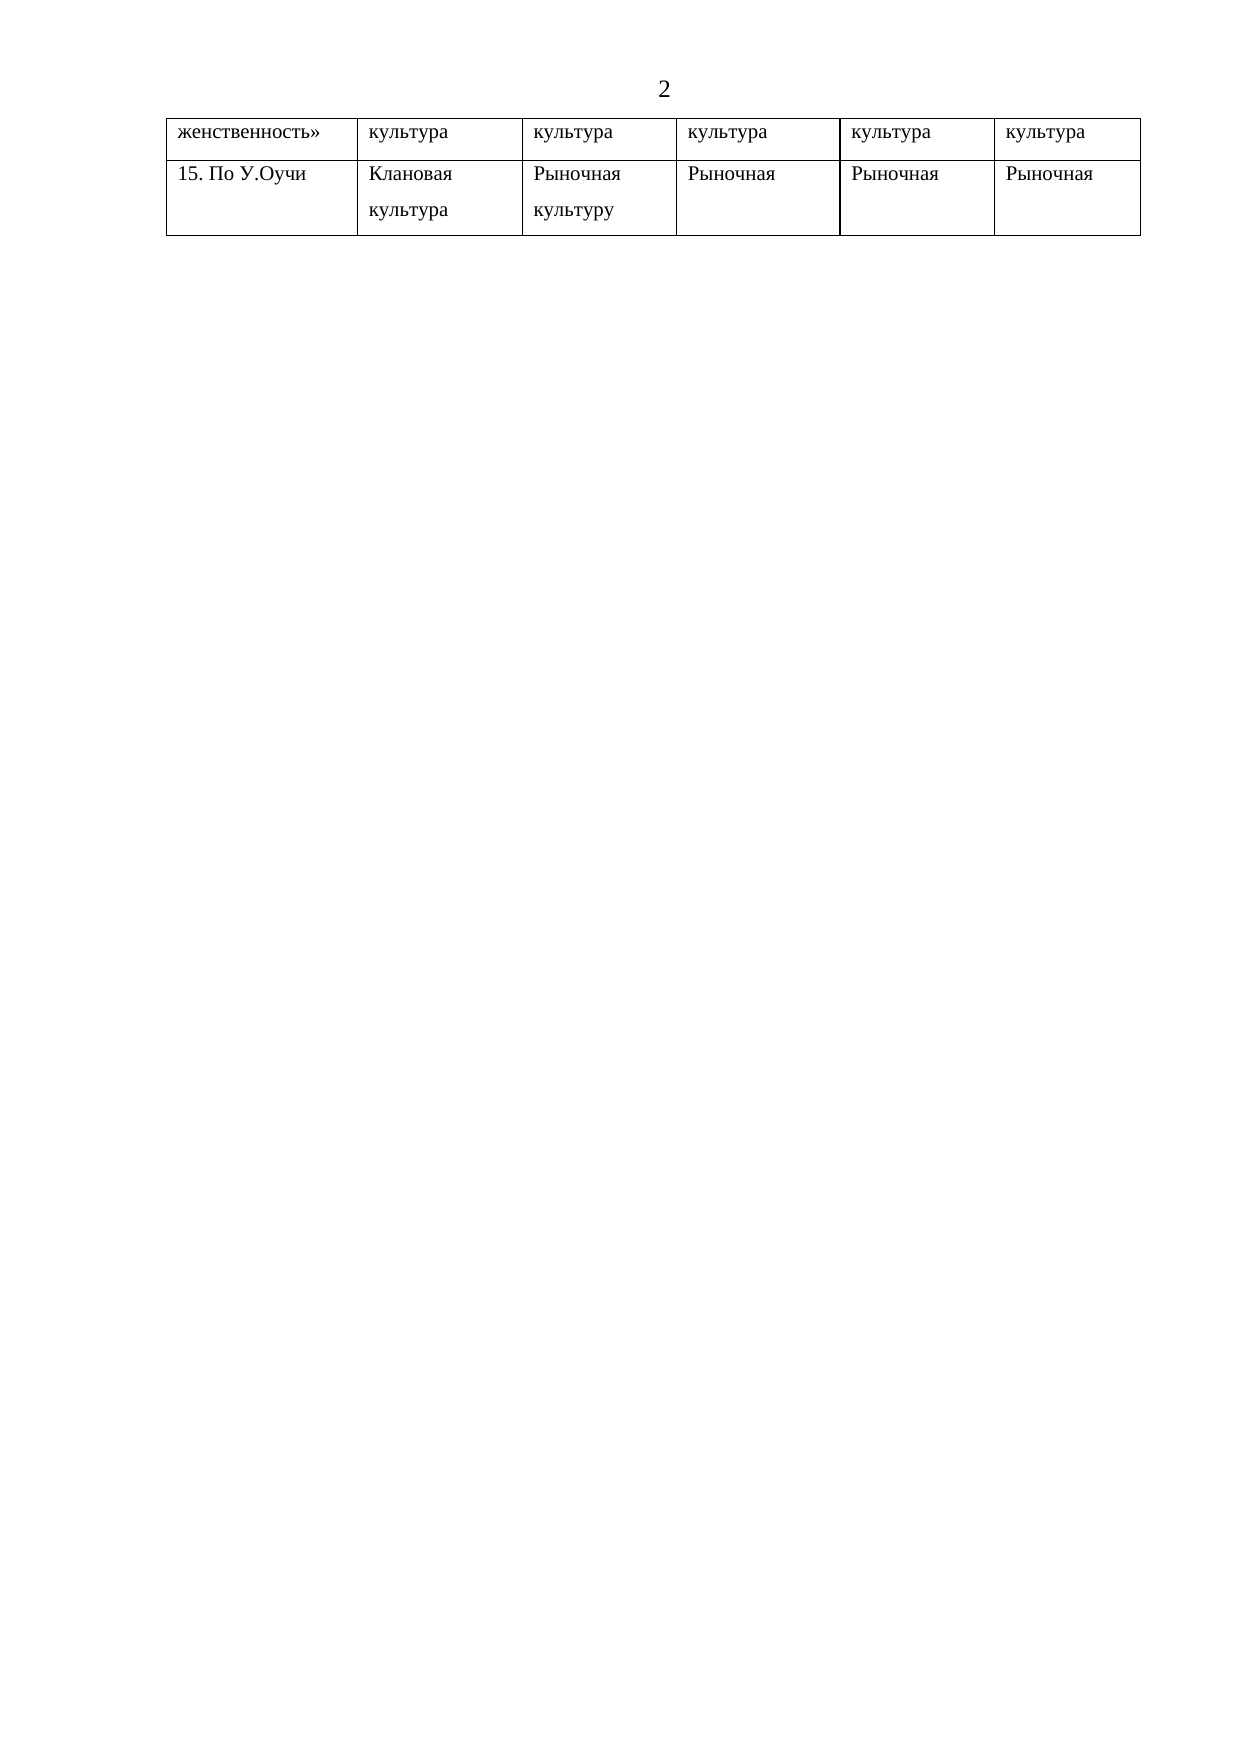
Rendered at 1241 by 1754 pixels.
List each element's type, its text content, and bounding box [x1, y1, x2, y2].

table_cell Мужская культура [841, 119, 994, 160]
table_cell Рыночная [995, 161, 1140, 235]
table_cell Рыночная [677, 161, 839, 235]
table_cell 15. По У.Оучи [167, 161, 357, 235]
table_cell Рыночная [841, 161, 994, 235]
table_cell Клановая культура [358, 161, 522, 235]
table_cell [167, 119, 357, 160]
table_cell Мужская культура [523, 119, 676, 160]
table_cell Женская культура [677, 119, 839, 160]
table_cell Рыночная культуру [523, 161, 676, 235]
table_cell Мужская культура [358, 119, 522, 160]
table_cell Мужская культура [995, 119, 1140, 160]
